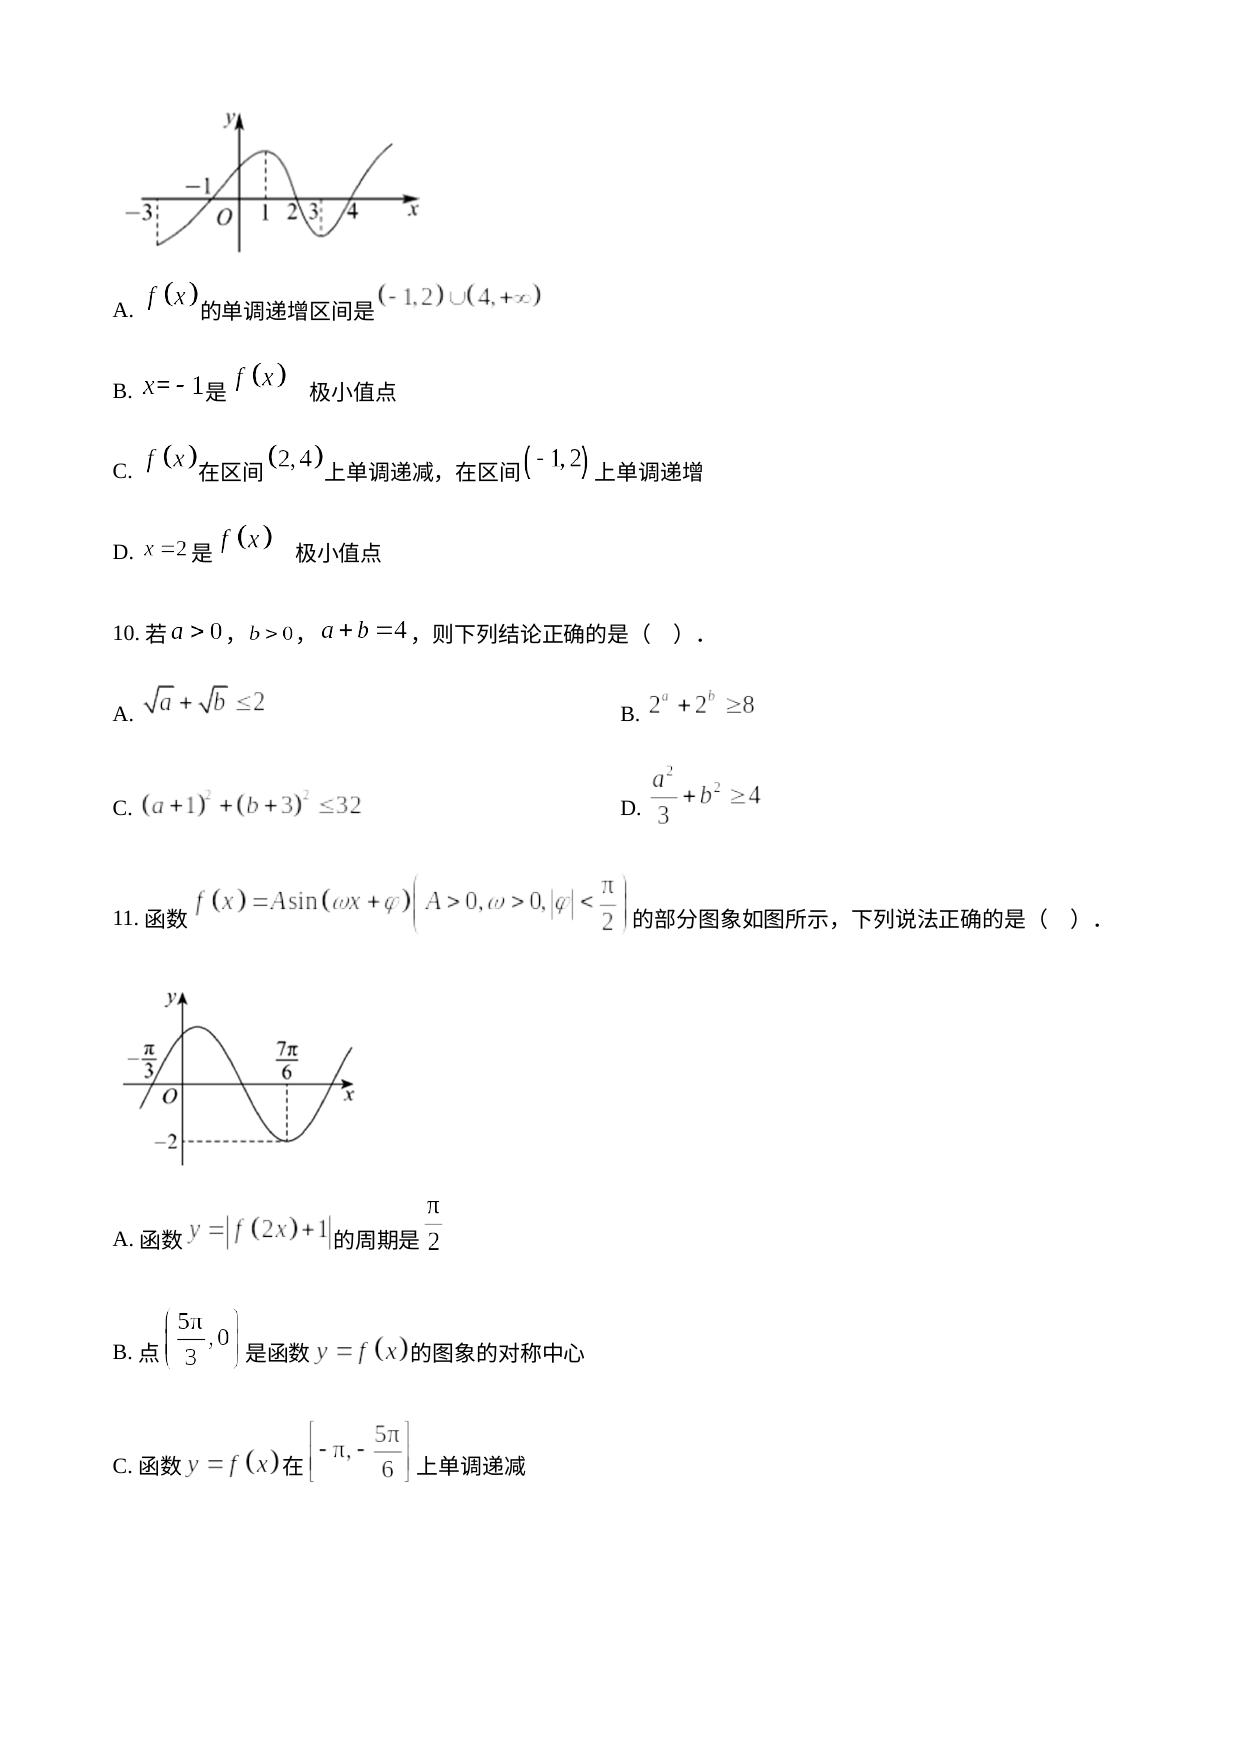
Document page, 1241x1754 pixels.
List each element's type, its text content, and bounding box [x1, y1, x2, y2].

text A. 的单调递增区间是 [112, 277, 1128, 342]
text A. B. [112, 681, 1128, 746]
text C. 在区间上单调递减，在区间上单调递增 [112, 439, 1128, 504]
text B. 是极小值点 [112, 358, 1128, 423]
text D. 是极小值点 [112, 519, 1128, 584]
text 11. 函数的部分图象如图所示，下列说法正确的是（ ）． [112, 869, 1128, 966]
text B. 点是函数的图象的对称中心 [112, 1303, 1128, 1401]
text A. 函数的周期是 [112, 1190, 1128, 1287]
text C. D. [112, 759, 1128, 856]
picture [112, 101, 430, 263]
text C. 函数在上单调递减 [112, 1416, 1128, 1514]
text 10. 若，，，则下列结论正确的是（ ）． [112, 600, 1128, 665]
picture [112, 982, 363, 1172]
